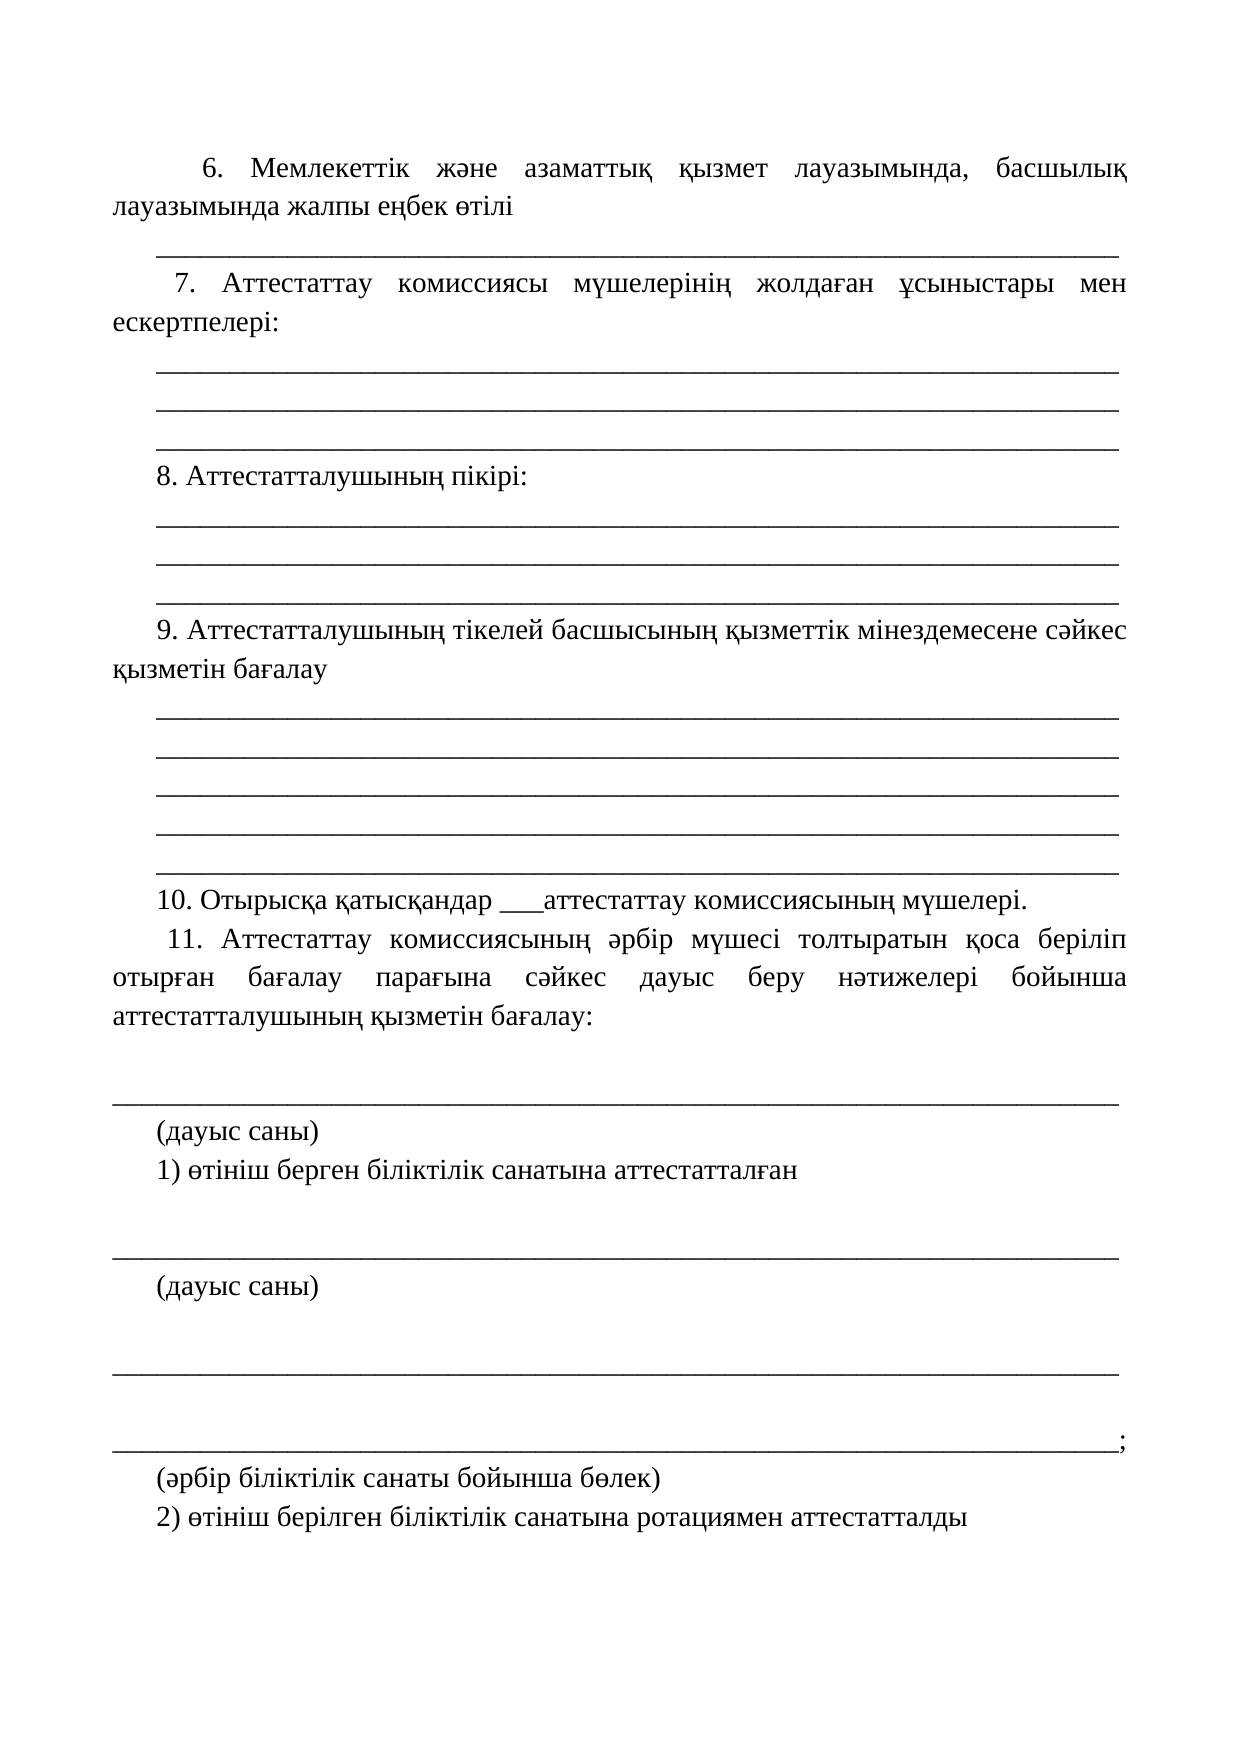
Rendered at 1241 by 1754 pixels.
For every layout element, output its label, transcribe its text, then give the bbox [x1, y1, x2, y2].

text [112, 227, 1128, 261]
text (дауыс саны) [112, 1113, 1128, 1147]
text __________________________________________________________________ [112, 420, 1128, 453]
text 7. Аттестаттау комиссиясы мүшелерінің жолдаған ұсыныстары мен ескертпелері: [112, 266, 1128, 338]
text _____________________________________________________________________ [112, 1191, 1128, 1263]
text _____________________________________________________________________; [112, 1383, 1128, 1455]
text 9. Аттестатталушының тікелей басшысының қызметтік мінездемесене сәйкес қызметін бағалау [112, 612, 1128, 684]
text __________________________________________________________________ [112, 844, 1128, 877]
text _____________________________________________________________________ [112, 1036, 1128, 1108]
text 11. Аттестаттау комиссиясының әрбір мүшесі толтыратын қоса беріліп отырған бағалау парағына сәйкес дауыс беру нәтижелері бойынша аттестатталушының қызметін бағалау: [112, 921, 1128, 1031]
text __________________________________________________________________ [112, 805, 1128, 839]
text __________________________________________________________________ [112, 343, 1128, 376]
text 1) өтініш берген біліктілік санатына аттестатталған [112, 1152, 1128, 1186]
text 8. Аттестатталушының пікірі: [112, 458, 1128, 492]
text __________________________________________________________________ [112, 574, 1128, 607]
text 10. Отырысқа қатысқандар ___аттестаттау комиссиясының мүшелері. [112, 882, 1128, 916]
text _____________________________________________________________________ [112, 1306, 1128, 1378]
text (дауыс саны) [112, 1268, 1128, 1301]
text __________________________________________________________________ [112, 728, 1128, 762]
text (әрбір біліктілік санаты бойынша бөлек) [112, 1460, 1128, 1494]
text __________________________________________________________________ [112, 497, 1128, 530]
text 6. Мемлекеттік және азаматтық қызмет лауазымында, басшылық лауазымында жалпы еңбек өтілі [112, 150, 1128, 222]
text __________________________________________________________________ [112, 767, 1128, 800]
text __________________________________________________________________ [112, 381, 1128, 415]
text __________________________________________________________________ [112, 689, 1128, 723]
text 2) өтініш берілген біліктілік санатына ротациямен аттестатталды [112, 1499, 1128, 1532]
text __________________________________________________________________ [112, 535, 1128, 569]
